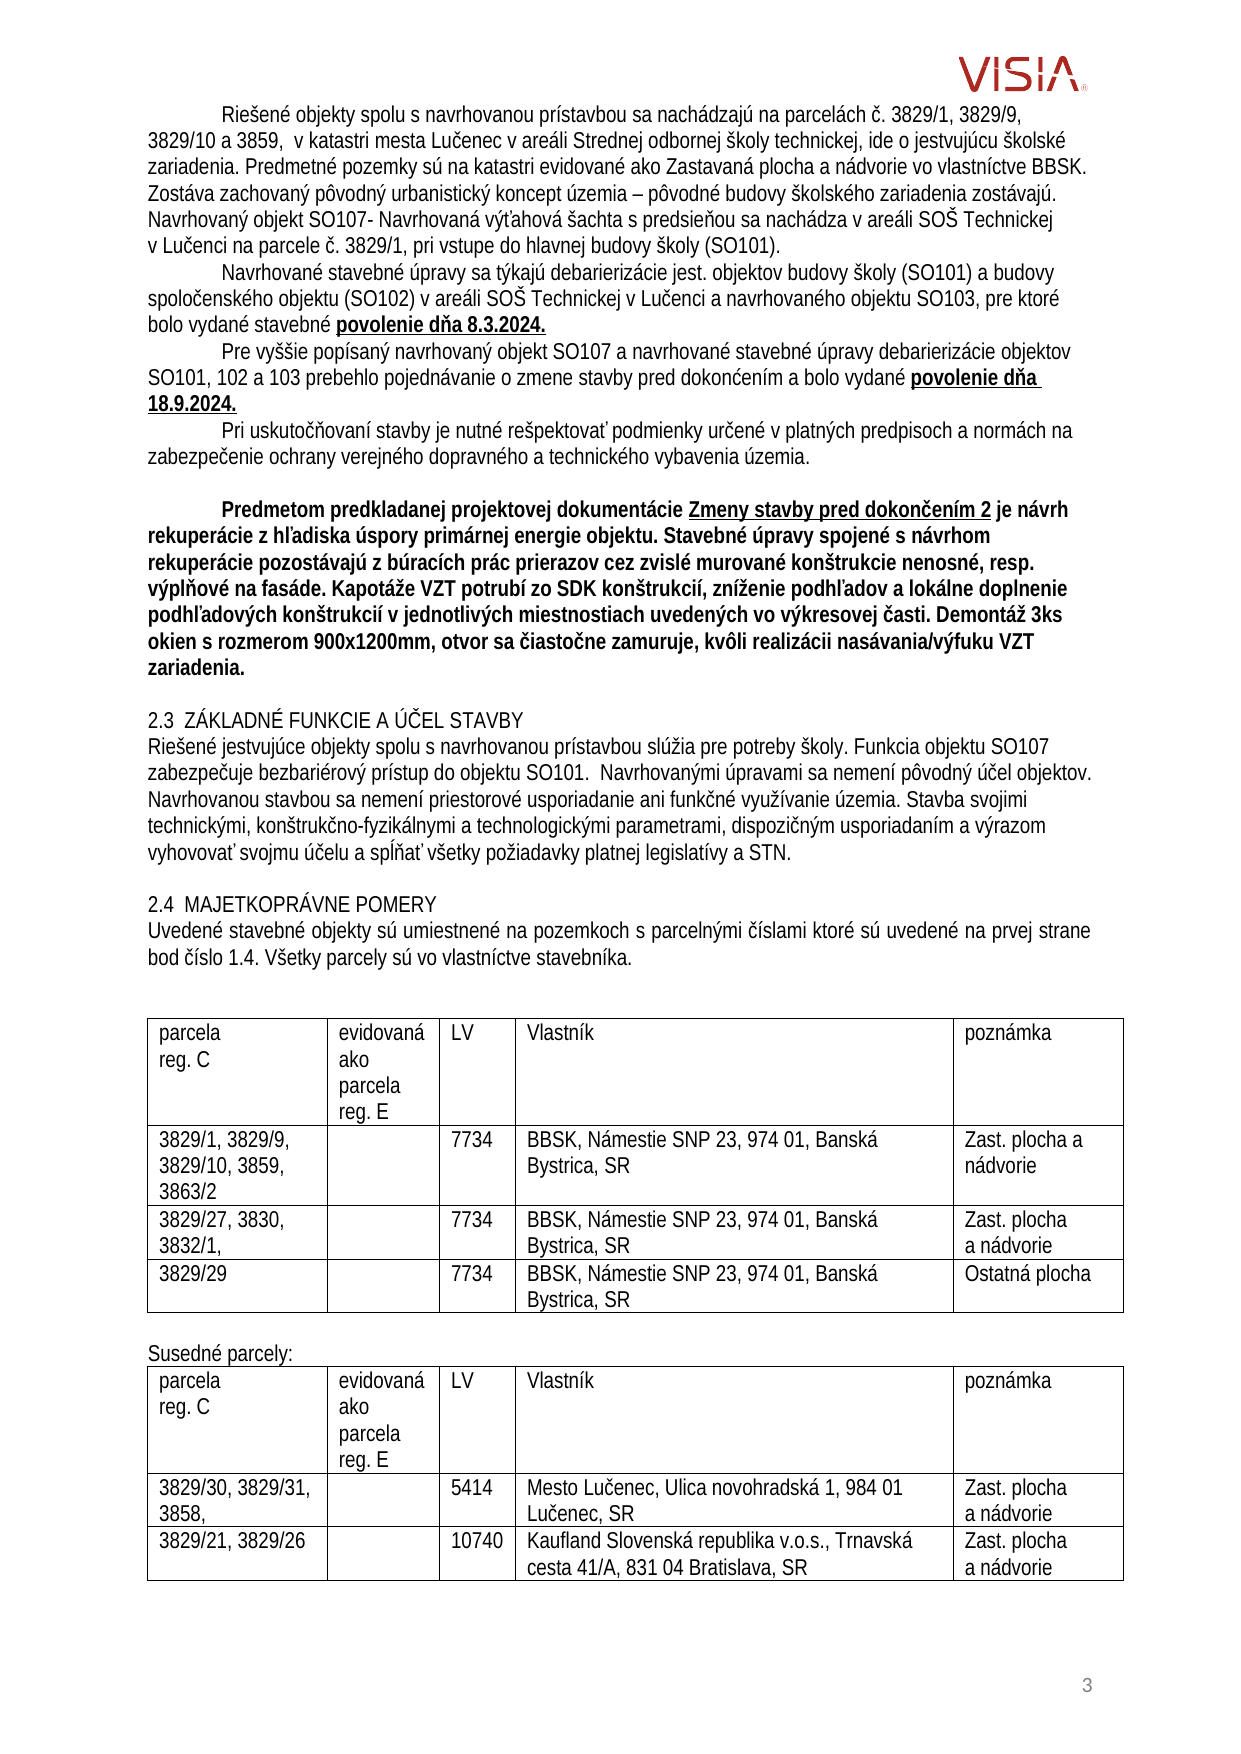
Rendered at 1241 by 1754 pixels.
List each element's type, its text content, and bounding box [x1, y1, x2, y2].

table_cell BBSK, Námestie SNP 23, 974 01, Banská Bystrica, SR [516, 1260, 953, 1312]
table_cell [328, 1126, 439, 1205]
table_cell [328, 1527, 439, 1580]
text Pri uskutočňovaní stavby je nutné rešpektovať podmienky určené v platných predpisoch a normách na zabezpečenie ochrany verejného dopravného a technického vybavenia územia. [148, 417, 1092, 469]
table_cell Zast. plocha a nádvorie [954, 1474, 1123, 1526]
text Navrhované stavebné úpravy sa týkajú debarierizácie jest. objektov budovy školy (SO101) a budovy spoločenského objektu (SO102) v areáli SOŠ Technickej v Lučenci a navrhovaného objektu SO103, pre ktoré bolo vydané stavebné povolenie dňa 8.3.2024. [148, 259, 1092, 338]
table_cell 3829/21, 3829/26 [148, 1527, 327, 1580]
table_header LV [440, 1019, 515, 1124]
table_cell Zast. plocha a nádvorie [954, 1206, 1123, 1258]
text Susedné parcely: [148, 1339, 1092, 1366]
table_cell 3829/30, 3829/31, 3858, [148, 1474, 327, 1526]
text 2.3 ZÁKLADNÉ FUNKCIE A ÚČEL STAVBY [148, 707, 1092, 733]
table_header parcela reg. C [148, 1019, 327, 1124]
table_cell 3829/29 [148, 1260, 327, 1312]
text Riešené objekty spolu s navrhovanou prístavbou sa nachádzajú na parcelách č. 3829/1, 3829/9, 3829/10 a 3859, v katastri mesta Lučenec v areáli Strednej odbornej školy technickej, ide o jestvujúcu školské zariadenia. Predmetné pozemky sú na katastri evidované ako Zastavaná plocha a nádvorie vo vlastníctve BBSK. [148, 101, 1092, 179]
table_header Vlastník [516, 1367, 953, 1472]
text Uvedené stavebné objekty sú umiestnené na pozemkoch s parcelnými číslami ktoré sú uvedené na prvej strane bod číslo 1.4. Všetky parcely sú vo vlastníctve stavebníka. [148, 917, 1092, 970]
text 2.4 MAJETKOPRÁVNE POMERY [148, 891, 1092, 917]
table_header LV [440, 1367, 515, 1472]
table_cell [328, 1206, 439, 1258]
table_cell 7734 [440, 1206, 515, 1258]
table_cell [328, 1474, 439, 1526]
text Riešené jestvujúce objekty spolu s navrhovanou prístavbou slúžia pre potreby školy. Funkcia objektu SO107 zabezpečuje bezbariérový prístup do objektu SO101. Navrhovanými úpravami sa nemení pôvodný účel objektov. Navrhovanou stavbou sa nemení priestorové usporiadanie ani funkčné využívanie územia. Stavba svojimi technickými, konštrukčno-fyzikálnymi a technologickými parametrami, dispozičným usporiadaním a výrazom vyhovovať svojmu účelu a spĺňať všetky požiadavky platnej legislatívy a STN. [148, 733, 1092, 865]
table_cell 5414 [440, 1474, 515, 1526]
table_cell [954, 1527, 1123, 1580]
table_header parcela reg. C [148, 1367, 327, 1472]
picture [958, 56, 1088, 92]
table_cell 3829/27, 3830, 3832/1, [148, 1206, 327, 1258]
table_cell Ostatná plocha [954, 1260, 1123, 1312]
text Pre vyššie popísaný navrhovaný objekt SO107 a navrhované stavebné úpravy debarierizácie objektov SO101, 102 a 103 prebehlo pojednávanie o zmene stavby pred dokonćením a bolo vydané povolenie dňa 18.9.2024. [148, 338, 1092, 417]
text Navrhovaný objekt SO107- Navrhovaná výťahová šachta s predsieňou sa nachádza v areáli SOŠ Technickej v Lučenci na parcele č. 3829/1, pri vstupe do hlavnej budovy školy (SO101). [148, 206, 1092, 259]
table_header evidovaná ako parcela reg. E [328, 1019, 439, 1124]
table_cell Kaufland Slovenská republika v.o.s., Trnavská cesta 41/A, 831 04 Bratislava, SR [516, 1527, 953, 1580]
table_header Vlastník [516, 1019, 953, 1124]
table_header poznámka [954, 1019, 1123, 1124]
table_cell BBSK, Námestie SNP 23, 974 01, Banská Bystrica, SR [516, 1126, 953, 1205]
table_header poznámka [954, 1367, 1123, 1472]
table_cell 10740 [440, 1527, 515, 1580]
table_cell Mesto Lučenec, Ulica novohradská 1, 984 01 Lučenec, SR [516, 1474, 953, 1526]
text Zostáva zachovaný pôvodný urbanistický koncept územia – pôvodné budovy školského zariadenia zostávajú. [148, 179, 1092, 206]
table_cell [328, 1260, 439, 1312]
table_cell BBSK, Námestie SNP 23, 974 01, Banská Bystrica, SR [516, 1206, 953, 1258]
table_header evidovaná ako parcela reg. E [328, 1367, 439, 1472]
table_cell 7734 [440, 1260, 515, 1312]
text Predmetom predkladanej projektovej dokumentácie Zmeny stavby pred dokončením 2 je návrh rekuperácie z hľadiska úspory primárnej energie objektu. Stavebné úpravy spojené s návrhom rekuperácie pozostávajú z búracích prác prierazov cez zvislé murované konštrukcie nenosné, resp. výplňové na fasáde. Kapotáže VZT potrubí zo SDK konštrukcií, zníženie podhľadov a lokálne doplnenie podhľadových konštrukcií v jednotlivých miestnostiach uvedených vo výkresovej časti. Demontáž 3ks okien s rozmerom 900x1200mm, otvor sa čiastočne zamuruje, kvôli realizácii nasávania/výfuku VZT zariadenia. [148, 496, 1092, 680]
table_cell 7734 [440, 1126, 515, 1205]
table_cell 3829/1, 3829/9, 3829/10, 3859, 3863/2 [148, 1126, 327, 1205]
table_cell Zast. plocha a nádvorie [954, 1126, 1123, 1205]
